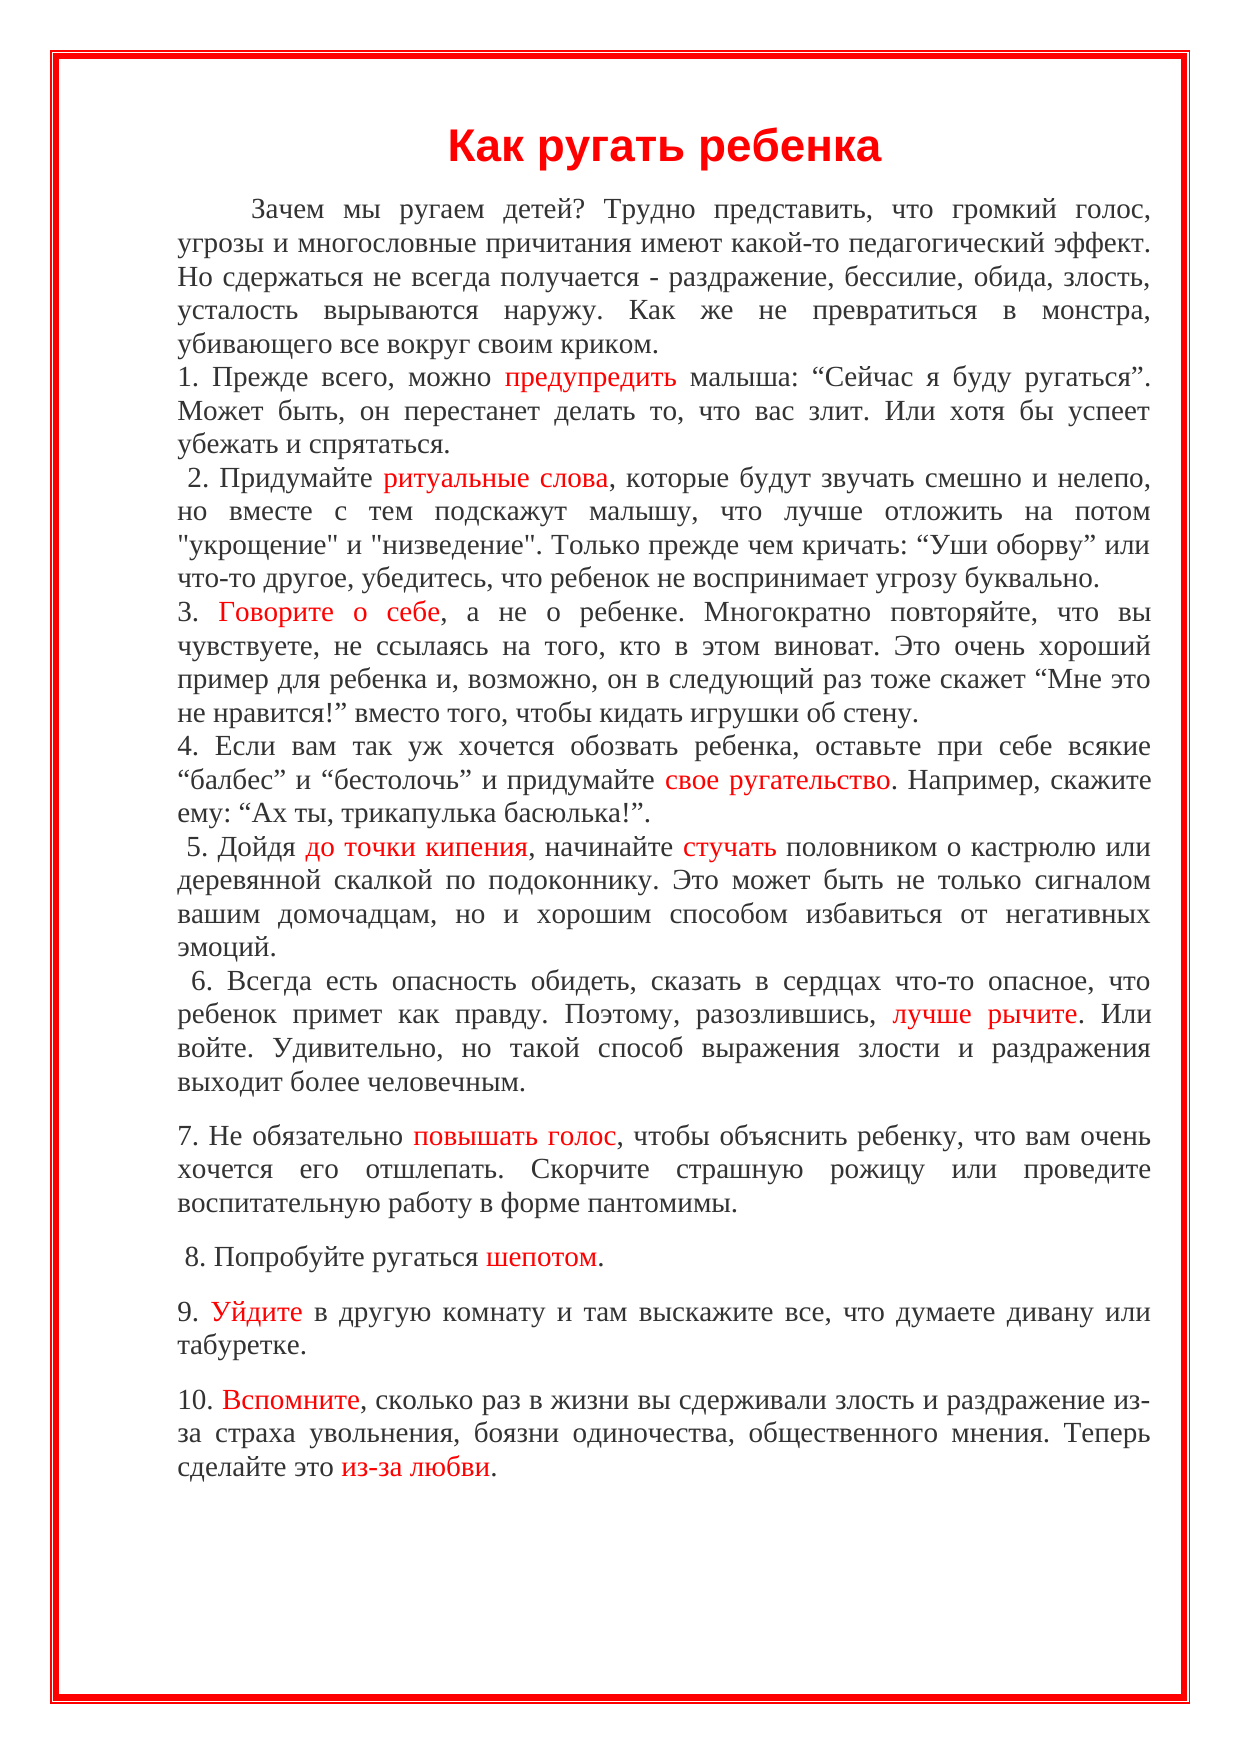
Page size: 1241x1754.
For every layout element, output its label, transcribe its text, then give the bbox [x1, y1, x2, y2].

text 3. Говорите о себе, а не о ребенке. Многократно повторяйте, что вы чувствуете, не ссылаясь на того, кто в этом виноват. Это очень хороший пример для ребенка и, возможно, он в следующий раз тоже скажет “Мне это не нравится!” вместо того, чтобы кидать игрушки об стену. [177, 594, 1152, 728]
text 2. Придумайте ритуальные слова, которые будут звучать смешно и нелепо, но вместе с тем подскажут малышу, что лучше отложить на потом "укрощение" и "низведение". Только прежде чем кричать: “Уши оборву” или что-то другое, убедитесь, что ребенок не воспринимает угрозу буквально. [177, 460, 1152, 594]
text 6. Всегда есть опасность обидеть, сказать в сердцах что-то опасное, что ребенок примет как правду. Поэтому, разозлившись, лучше рычите. Или войте. Удивительно, но такой способ выражения злости и раздражения выходит более человечным. [177, 963, 1152, 1097]
text 7. Не обязательно повышать голос, чтобы объяснить ребенку, что вам очень хочется его отшлепать. Скорчите страшную рожицу или проведите воспитательную работу в форме пантомимы. [177, 1118, 1152, 1219]
text 10. Вспомните, сколько раз в жизни вы сдерживали злость и раздражение из-за страха увольнения, боязни одиночества, общественного мнения. Теперь сделайте это из-за любви. [177, 1382, 1152, 1482]
text 1. Прежде всего, можно предупредить малыша: “Сейчас я буду ругаться”. Может быть, он перестанет делать то, что вас злит. Или хотя бы успеет убежать и спрятаться. [177, 359, 1152, 460]
text 9. Уйдите в другую комнату и там выскажите все, что думаете дивану или табуретке. [177, 1294, 1152, 1361]
text 4. Если вам так уж хочется обозвать ребенка, оставьте при себе всякие “балбес” и “бестолочь” и придумайте свое ругательство. Например, скажите ему: “Ах ты, трикапулька басюлька!”. [177, 728, 1152, 829]
text Как ругать ребенка [177, 118, 1152, 171]
text 5. Дойдя до точки кипения, начинайте стучать половником о кастрюлю или деревянной скалкой по подоконнику. Это может быть не только сигналом вашим домочадцам, но и хорошим способом избавиться от негативных эмоций. [177, 829, 1152, 963]
text Зачем мы ругаем детей? Трудно представить, что громкий голос, угрозы и многословные причитания имеют какой-то педагогический эффект. Но сдержаться не всегда получается - раздражение, бессилие, обида, злость, усталость вырываются наружу. Как же не превратиться в монстра, убивающего все вокруг своим криком. [177, 192, 1152, 359]
text 8. Попробуйте ругаться шепотом. [177, 1239, 1152, 1273]
